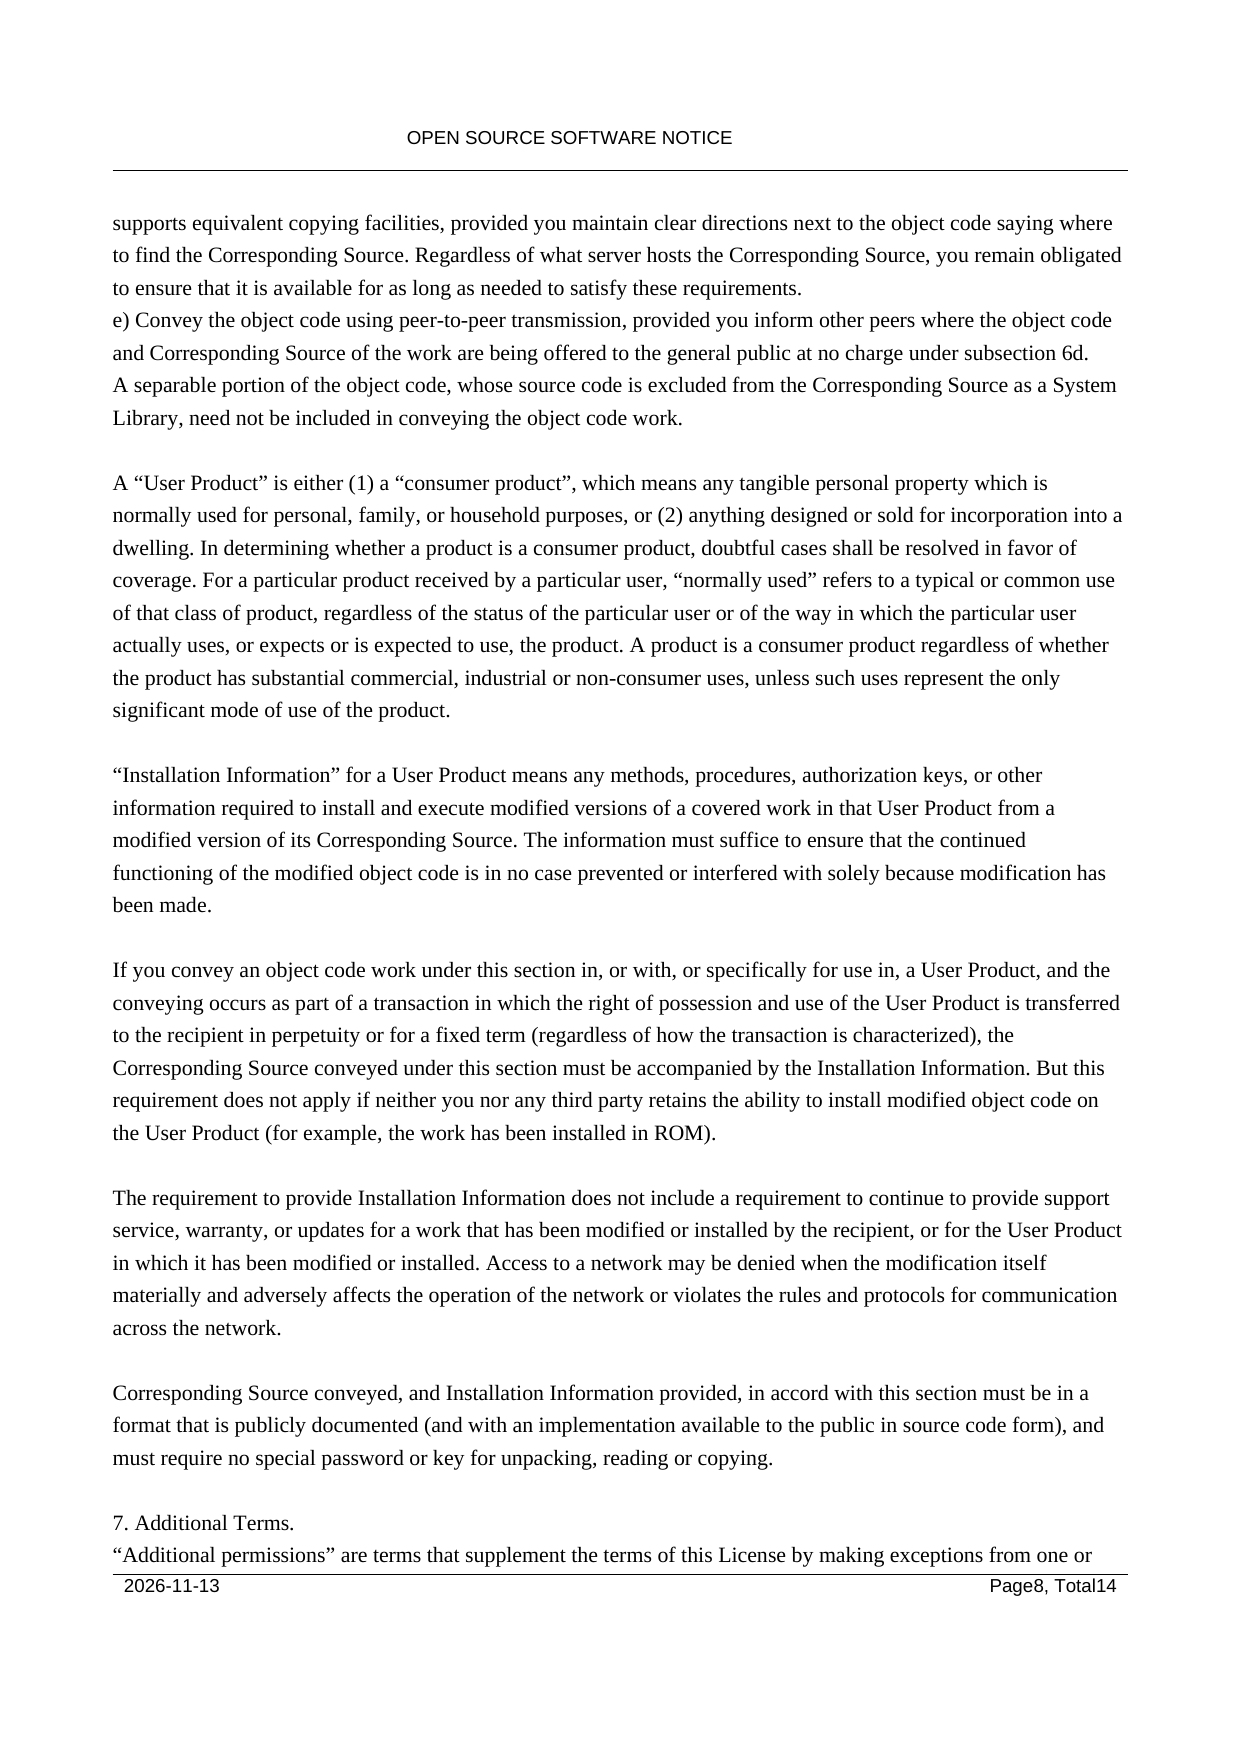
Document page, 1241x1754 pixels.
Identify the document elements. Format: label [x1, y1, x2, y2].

text [112, 206, 1128, 1571]
